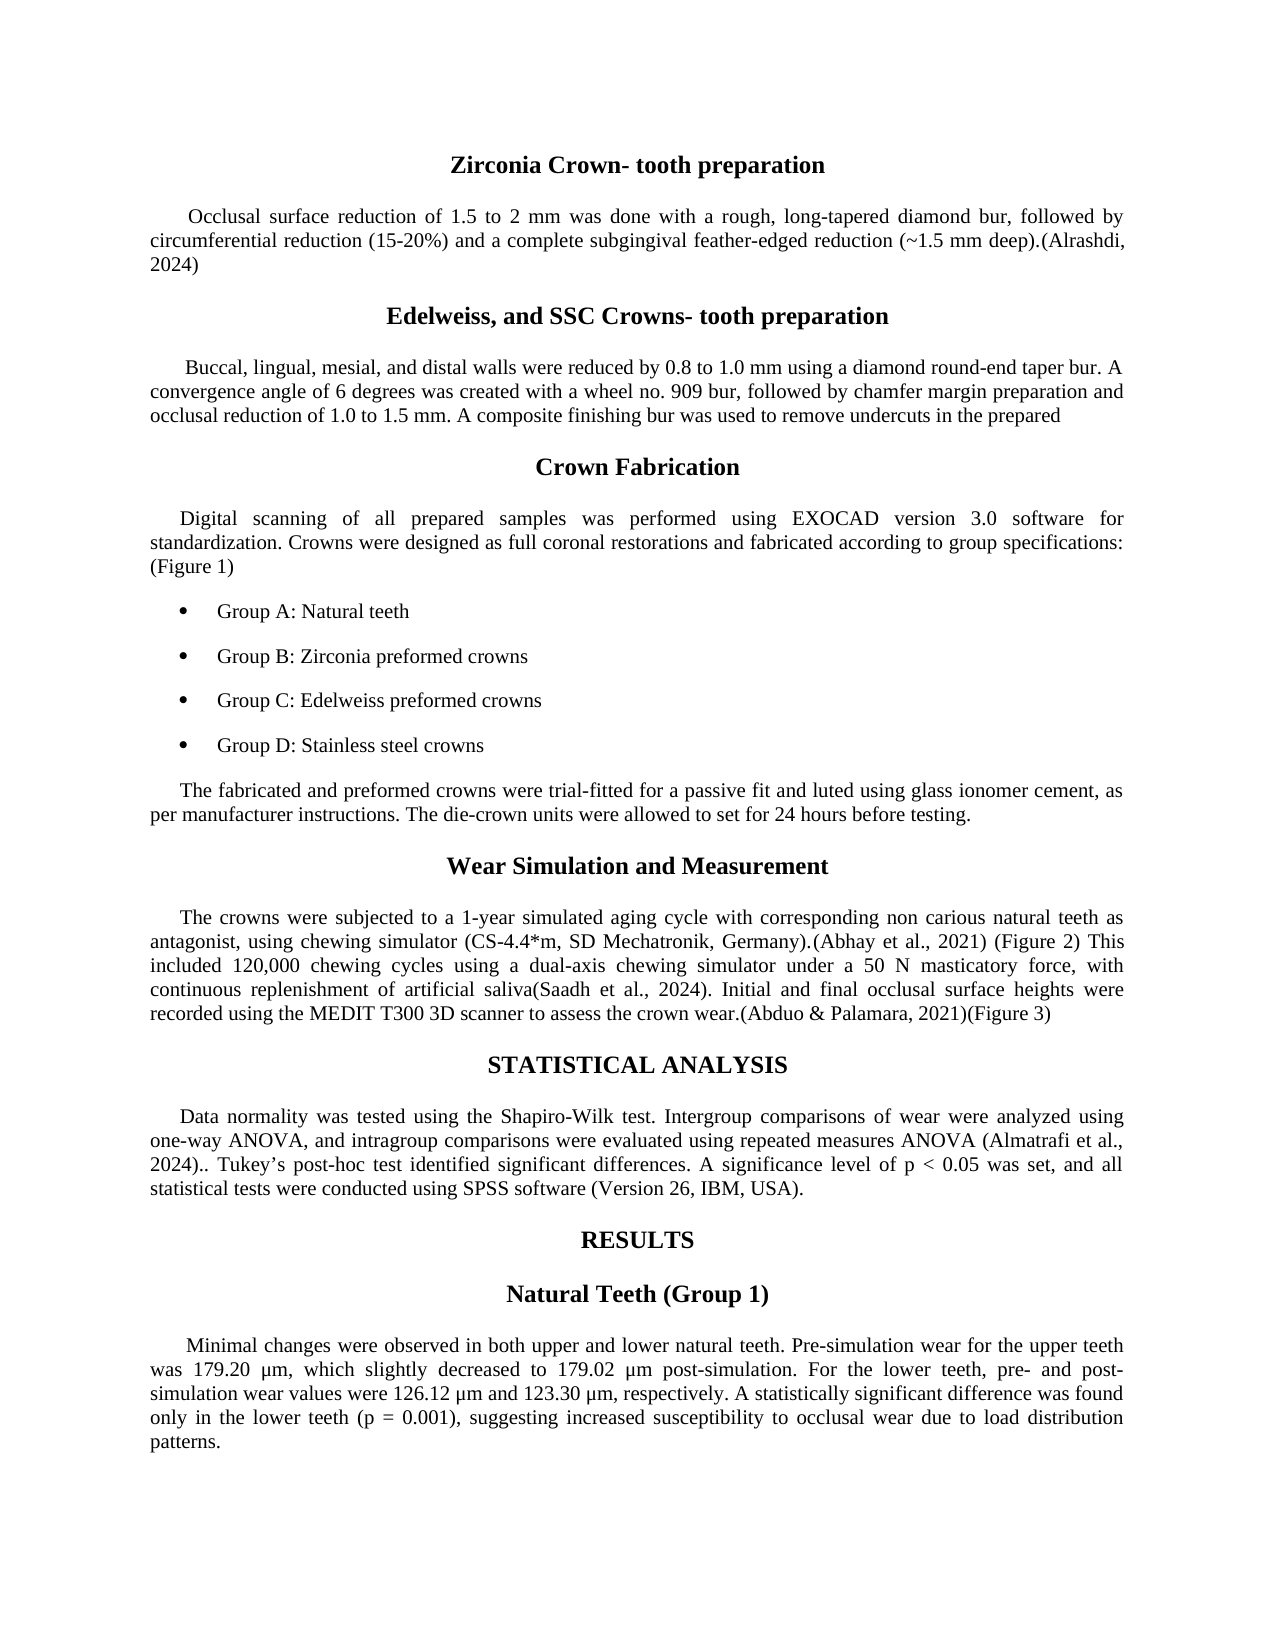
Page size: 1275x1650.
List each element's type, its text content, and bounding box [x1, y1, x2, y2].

subtitle Crown Fabrication [150, 452, 1125, 481]
text The crowns were subjected to a 1-year simulated aging cycle with corresponding non carious natural teeth as antagonist, using chewing simulator (CS-4.4*m, SD Mechatronik, Germany).(Abhay et al., 2021) (Figure 2) This included 120,000 chewing cycles using a dual-axis chewing simulator under a 50 N masticatory force, with continuous replenishment of artificial saliva(Saadh et al., 2024). Initial and final occlusal surface heights were recorded using the MEDIT T300 3D scanner to assess the crown wear.(Abduo & Palamara, 2021)(Figure 3) [150, 905, 1125, 1025]
text Buccal, lingual, mesial, and distal walls were reduced by 0.8 to 1.0 mm using a diamond round-end taper bur. A convergence angle of 6 degrees was created with a wheel no. 909 bur, followed by chamfer margin preparation and occlusal reduction of 1.0 to 1.5 mm. A composite finishing bur was used to remove undercuts in the prepared [150, 355, 1125, 427]
text Digital scanning of all prepared samples was performed using EXOCAD version 3.0 software for standardization. Crowns were designed as full coronal restorations and fabricated according to group specifications: (Figure 1) [150, 506, 1125, 578]
subtitle Statistical Analysis [150, 1050, 1125, 1079]
text Group B: Zirconia preformed crowns [179, 643, 1125, 668]
subtitle Edelweiss, and SSC Crowns- tooth preparation [150, 301, 1125, 330]
text Data normality was tested using the Shapiro-Wilk test. Intergroup comparisons of wear were analyzed using one-way ANOVA, and intragroup comparisons were evaluated using repeated measures ANOVA (Almatrafi et al., 2024).. Tukey’s post-hoc test identified significant differences. A significance level of p < 0.05 was set, and all statistical tests were conducted using SPSS software (Version 26, IBM, USA). [150, 1104, 1125, 1200]
text Minimal changes were observed in both upper and lower natural teeth. Pre-simulation wear for the upper teeth was 179.20 μm, which slightly decreased to 179.02 μm post-simulation. For the lower teeth, pre- and post-simulation wear values were 126.12 μm and 123.30 μm, respectively. A statistically significant difference was found only in the lower teeth (p = 0.001), suggesting increased susceptibility to occlusal wear due to load distribution patterns. [150, 1333, 1125, 1453]
text Group D: Stainless steel crowns [179, 733, 1125, 757]
subtitle Wear Simulation and Measurement [150, 851, 1125, 880]
subtitle Natural Teeth (Group 1) [150, 1279, 1125, 1308]
text Group A: Natural teeth [179, 599, 1125, 623]
text Group C: Edelweiss preformed crowns [179, 688, 1125, 712]
subtitle RESULTS [150, 1225, 1125, 1254]
text Occlusal surface reduction of 1.5 to 2 mm was done with a rough, long-tapered diamond bur, followed by circumferential reduction (15-20%) and a complete subgingival feather-edged reduction (~1.5 mm deep).(Alrashdi, 2024) [150, 204, 1125, 276]
text The fabricated and preformed crowns were trial-fitted for a passive fit and luted using glass ionomer cement, as per manufacturer instructions. The die-crown units were allowed to set for 24 hours before testing. [150, 778, 1125, 826]
subtitle Zirconia Crown- tooth preparation [150, 150, 1125, 179]
